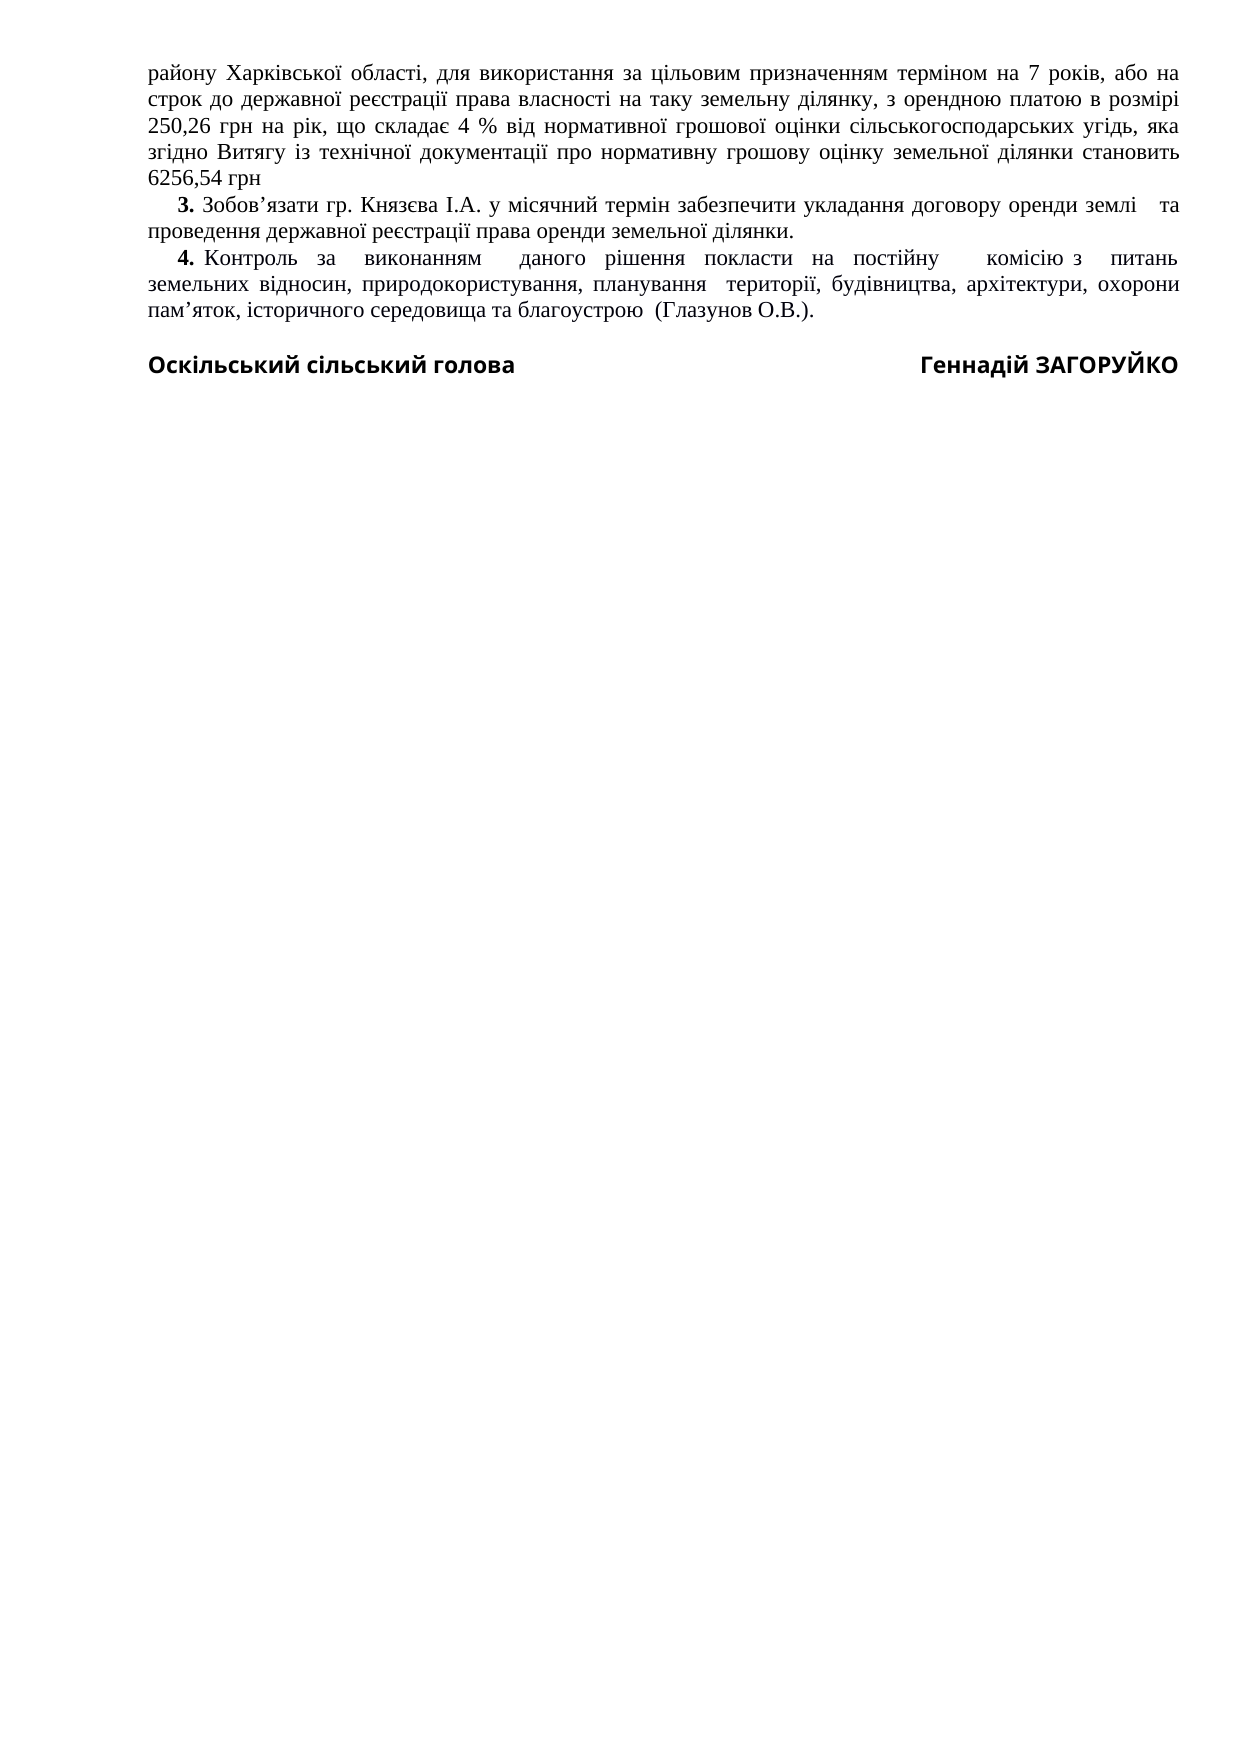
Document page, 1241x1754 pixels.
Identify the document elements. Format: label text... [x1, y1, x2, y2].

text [148, 59, 1181, 191]
text 4. Контроль за виконанням даного рішення покласти на постійну комісію з питань земельних відносин, природокористування, планування території, будівництва, архітектури, охорони пам’яток, історичного середовища та благоустрою (Глазунов О.В.). [148, 243, 1181, 323]
text 3. Зобов’язати гр. Князєва І.А. у місячний термін забезпечити укладання договору оренди землі та проведення державної реєстрації права оренди земельної ділянки. [148, 191, 1181, 243]
text Оскільський сільський голова Геннадій ЗАГОРУЙКО [148, 349, 1181, 380]
